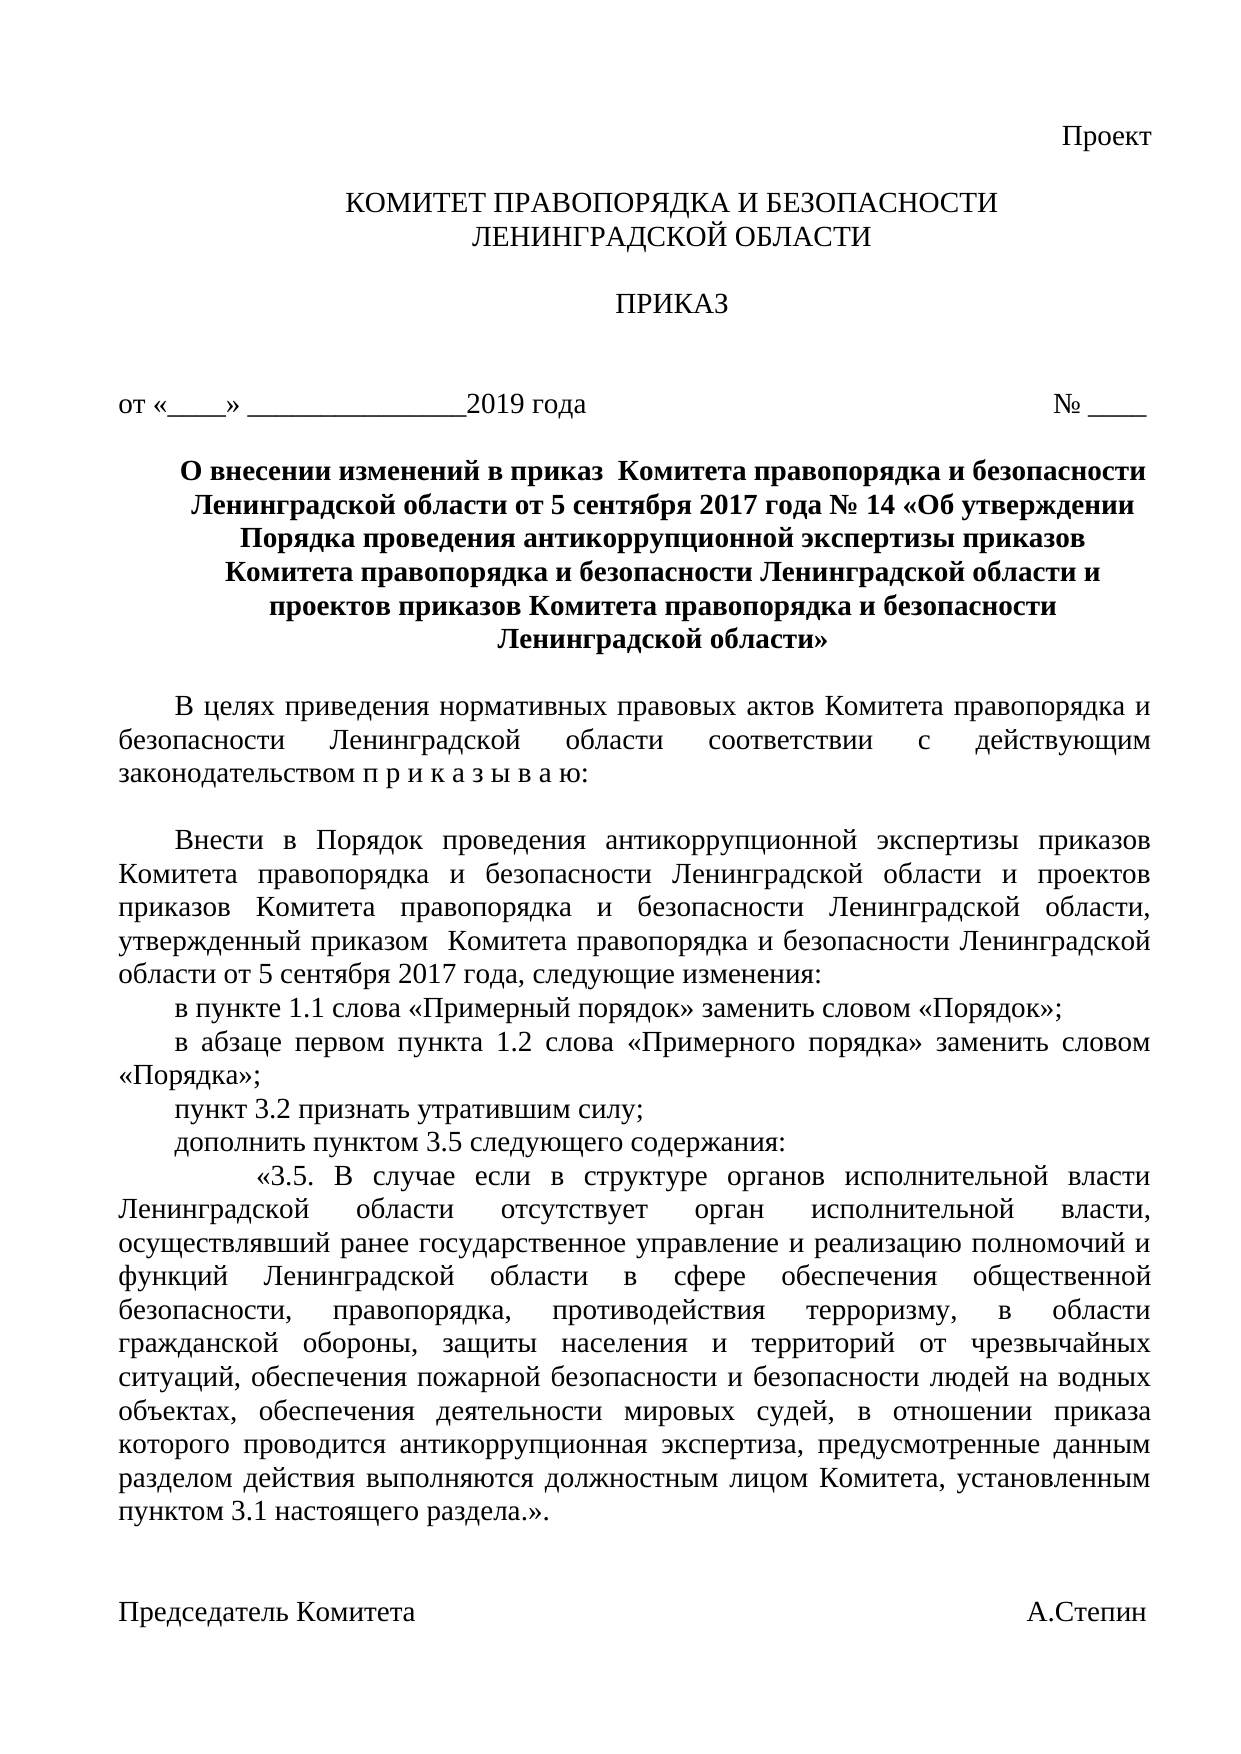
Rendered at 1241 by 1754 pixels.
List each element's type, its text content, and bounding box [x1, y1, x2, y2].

text дополнить пунктом 3.5 следующего содержания: [118, 1124, 1152, 1158]
text в абзаце первом пункта 1.2 слова «Примерного порядка» заменить словом «Порядка»; [118, 1024, 1152, 1091]
title ПРИКАЗ [118, 286, 1152, 319]
text пункт 3.2 признать утратившим силу; [118, 1091, 1152, 1124]
title от «____» _______________2019 года № ____ [118, 386, 1152, 420]
text В целях приведения нормативных правовых актов Комитета правопорядка и безопасности Ленинградской области соответствии с действующим законодательством п р и к а з ы в а ю: [118, 688, 1152, 789]
text КОМИТЕТ ПРАВОПОРЯДКА И БЕЗОПАСНОСТИ [118, 185, 1152, 219]
text ЛЕНИНГРАДСКОЙ ОБЛАСТИ [118, 219, 1152, 252]
text О внесении изменений в приказ Комитета правопорядка и безопасности Ленинградской области от 5 сентября 2017 года № 14 «Об утверждении Порядка проведения антикоррупционной экспертизы приказов Комитета правопорядка и безопасности Ленинградской области и проектов приказов Комитета правопорядка и безопасности Ленинградской области» [174, 453, 1152, 655]
text Внести в Порядок проведения антикоррупционной экспертизы приказов Комитета правопорядка и безопасности Ленинградской области и проектов приказов Комитета правопорядка и безопасности Ленинградской области, утвержденный приказом Комитета правопорядка и безопасности Ленинградской области от 5 сентября 2017 года, следующие изменения: [118, 822, 1152, 990]
text Проект [118, 118, 1152, 152]
text «3.5. В случае если в структуре органов исполнительной власти Ленинградской области отсутствует орган исполнительной власти, осуществлявший ранее государственное управление и реализацию полномочий и функций Ленинградской области в сфере обеспечения общественной безопасности, правопорядка, противодействия терроризму, в области гражданской обороны, защиты населения и территорий от чрезвычайных ситуаций, обеспечения пожарной безопасности и безопасности людей на водных объектах, обеспечения деятельности мировых судей, в отношении приказа которого проводится антикоррупционная экспертиза, предусмотренные данным разделом действия выполняются должностным лицом Комитета, установленным пунктом 3.1 настоящего раздела.». [118, 1158, 1152, 1527]
text в пункте 1.1 слова «Примерный порядок» заменить словом «Порядок»; [118, 990, 1152, 1024]
text Председатель Комитета А.Степин [118, 1594, 1152, 1627]
